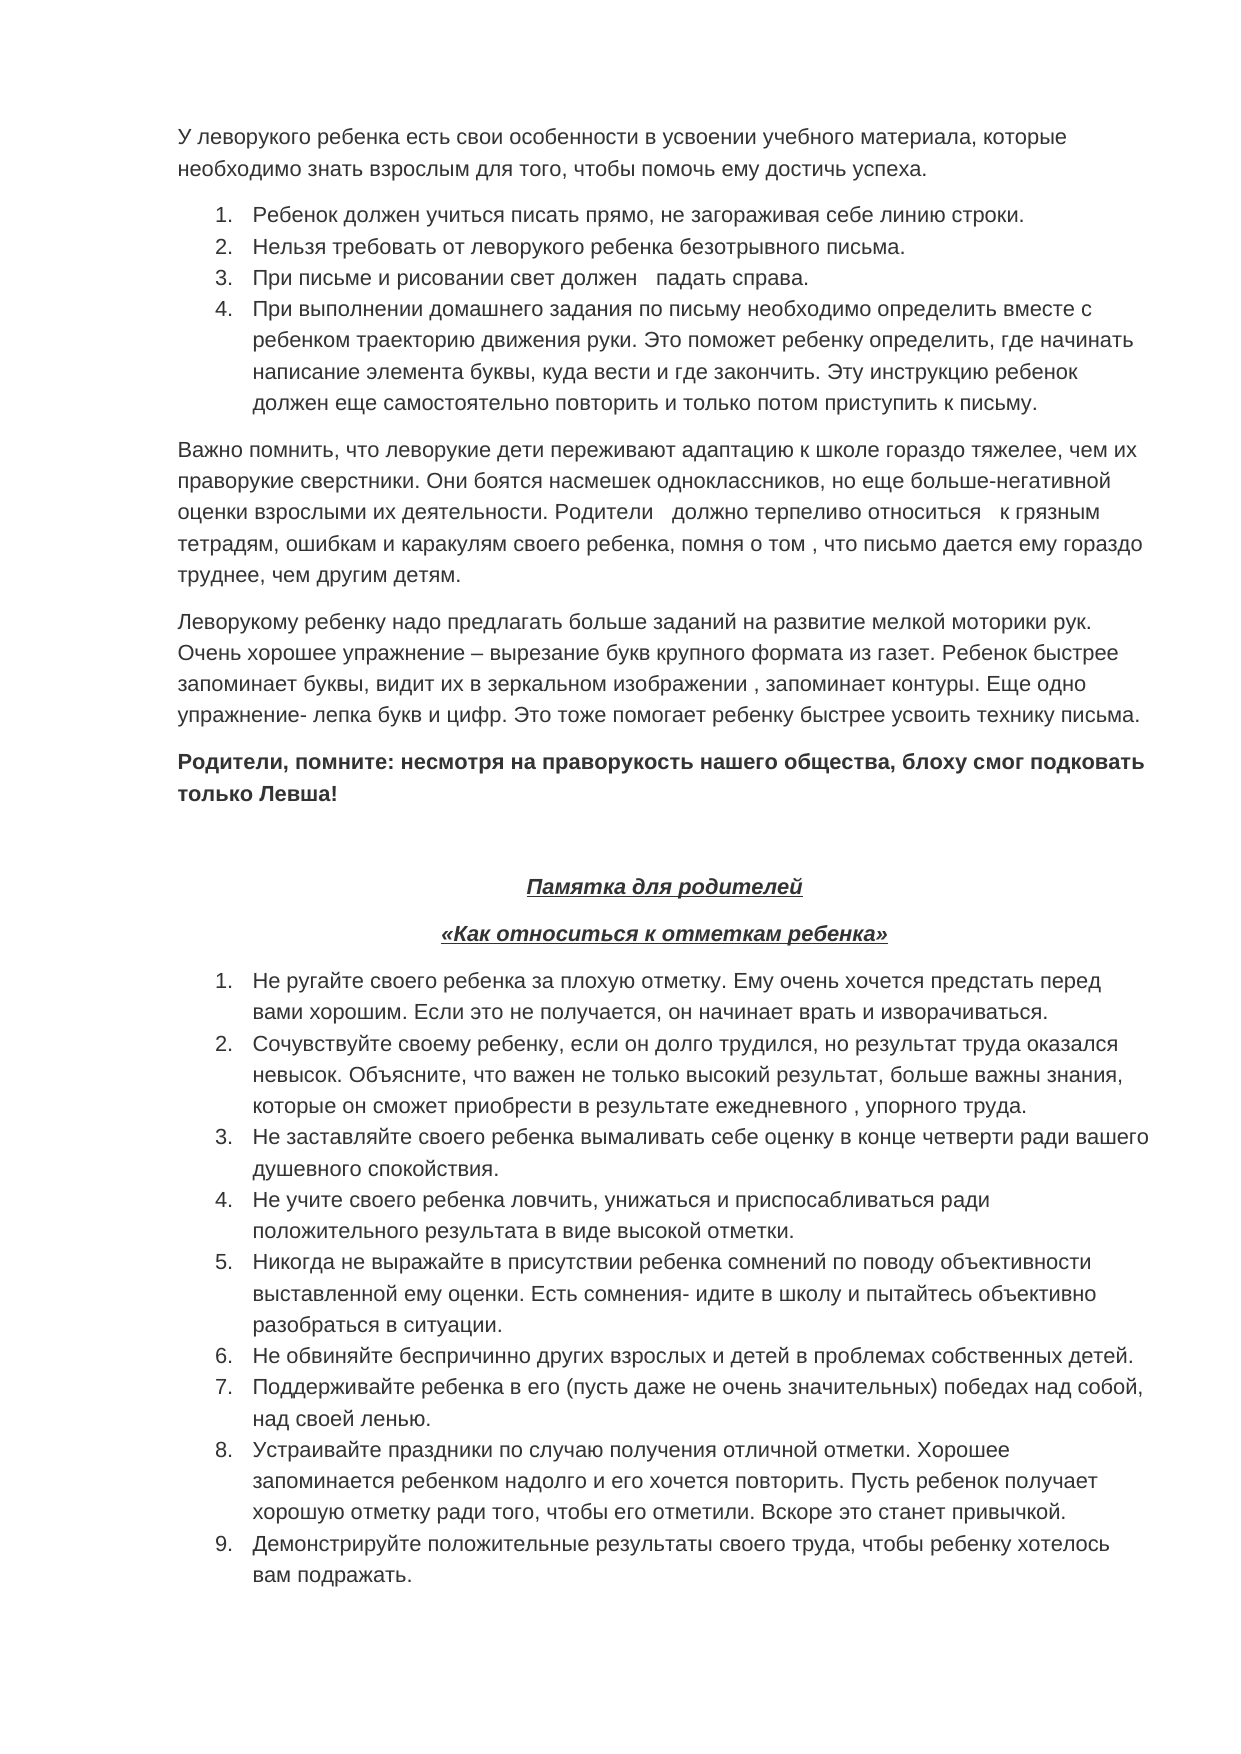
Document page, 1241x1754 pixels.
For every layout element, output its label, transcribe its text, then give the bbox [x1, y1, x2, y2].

list Не учите своего ребенка ловчить, унижаться и приспосабливаться ради положительного результата в виде высокой отметки. [215, 1181, 1152, 1243]
list Никогда не выражайте в присутствии ребенка сомнений по поводу объективности выставленной ему оценки. Есть сомнения- идите в школу и пытайтесь объективно разобраться в ситуации. [215, 1243, 1152, 1337]
list При письме и рисовании свет должен падать справа. [215, 259, 1152, 290]
list Демонстрируйте положительные результаты своего труда, чтобы ребенку хотелось вам подражать. [215, 1524, 1152, 1587]
text Леворукому ребенку надо предлагать больше заданий на развитие мелкой моторики рук. Очень хорошее упражнение – вырезание букв крупного формата из газет. Ребенок быстрее запоминает буквы, видит их в зеркальном изображении , запоминает контуры. Еще одно упражнение- лепка букв и цифр. Это тоже помогает ребенку быстрее усвоить технику письма. [177, 602, 1152, 727]
list Устраивайте праздники по случаю получения отличной отметки. Хорошее запоминается ребенком надолго и его хочется повторить. Пусть ребенок получает хорошую отметку ради того, чтобы его отметили. Вскоре это станет привычкой. [215, 1431, 1152, 1524]
list Поддерживайте ребенка в его (пусть даже не очень значительных) победах над собой, над своей ленью. [215, 1368, 1152, 1431]
text Родители, помните: несмотря на праворукость нашего общества, блоху смог подковать только Левша! [177, 743, 1152, 806]
text «Как относиться к отметкам ребенка» [177, 915, 1152, 946]
list Не заставляйте своего ребенка вымаливать себе оценку в конце четверти ради вашего душевного спокойствия. [215, 1118, 1152, 1181]
list Нельзя требовать от леворукого ребенка безотрывного письма. [215, 227, 1152, 259]
list При выполнении домашнего задания по письму необходимо определить вместе с ребенком траекторию движения руки. Это поможет ребенку определить, где начинать написание элемента буквы, куда вести и где закончить. Эту инструкцию ребенок должен еще самостоятельно повторить и только потом приступить к письму. [215, 290, 1152, 415]
list Сочувствуйте своему ребенку, если он долго трудился, но результат труда оказался невысок. Объясните, что важен не только высокий результат, больше важны знания, которые он сможет приобрести в результате ежедневного , упорного труда. [215, 1024, 1152, 1118]
list Ребенок должен учиться писать прямо, не загораживая себе линию строки. [215, 196, 1152, 227]
text Памятка для родителей [177, 868, 1152, 899]
list Не ругайте своего ребенка за плохую отметку. Ему очень хочется предстать перед вами хорошим. Если это не получается, он начинает врать и изворачиваться. [215, 962, 1152, 1024]
text Важно помнить, что леворукие дети переживают адаптацию к школе гораздо тяжелее, чем их праворукие сверстники. Они боятся насмешек одноклассников, но еще больше-негативной оценки взрослыми их деятельности. Родители должно терпеливо относиться к грязным тетрадям, ошибкам и каракулям своего ребенка, помня о том , что письмо дается ему гораздо труднее, чем другим детям. [177, 431, 1152, 587]
text У леворукого ребенка есть свои особенности в усвоении учебного материала, которые необходимо знать взрослым для того, чтобы помочь ему достичь успеха. [177, 118, 1152, 181]
list Не обвиняйте беспричинно других взрослых и детей в проблемах собственных детей. [215, 1337, 1152, 1368]
